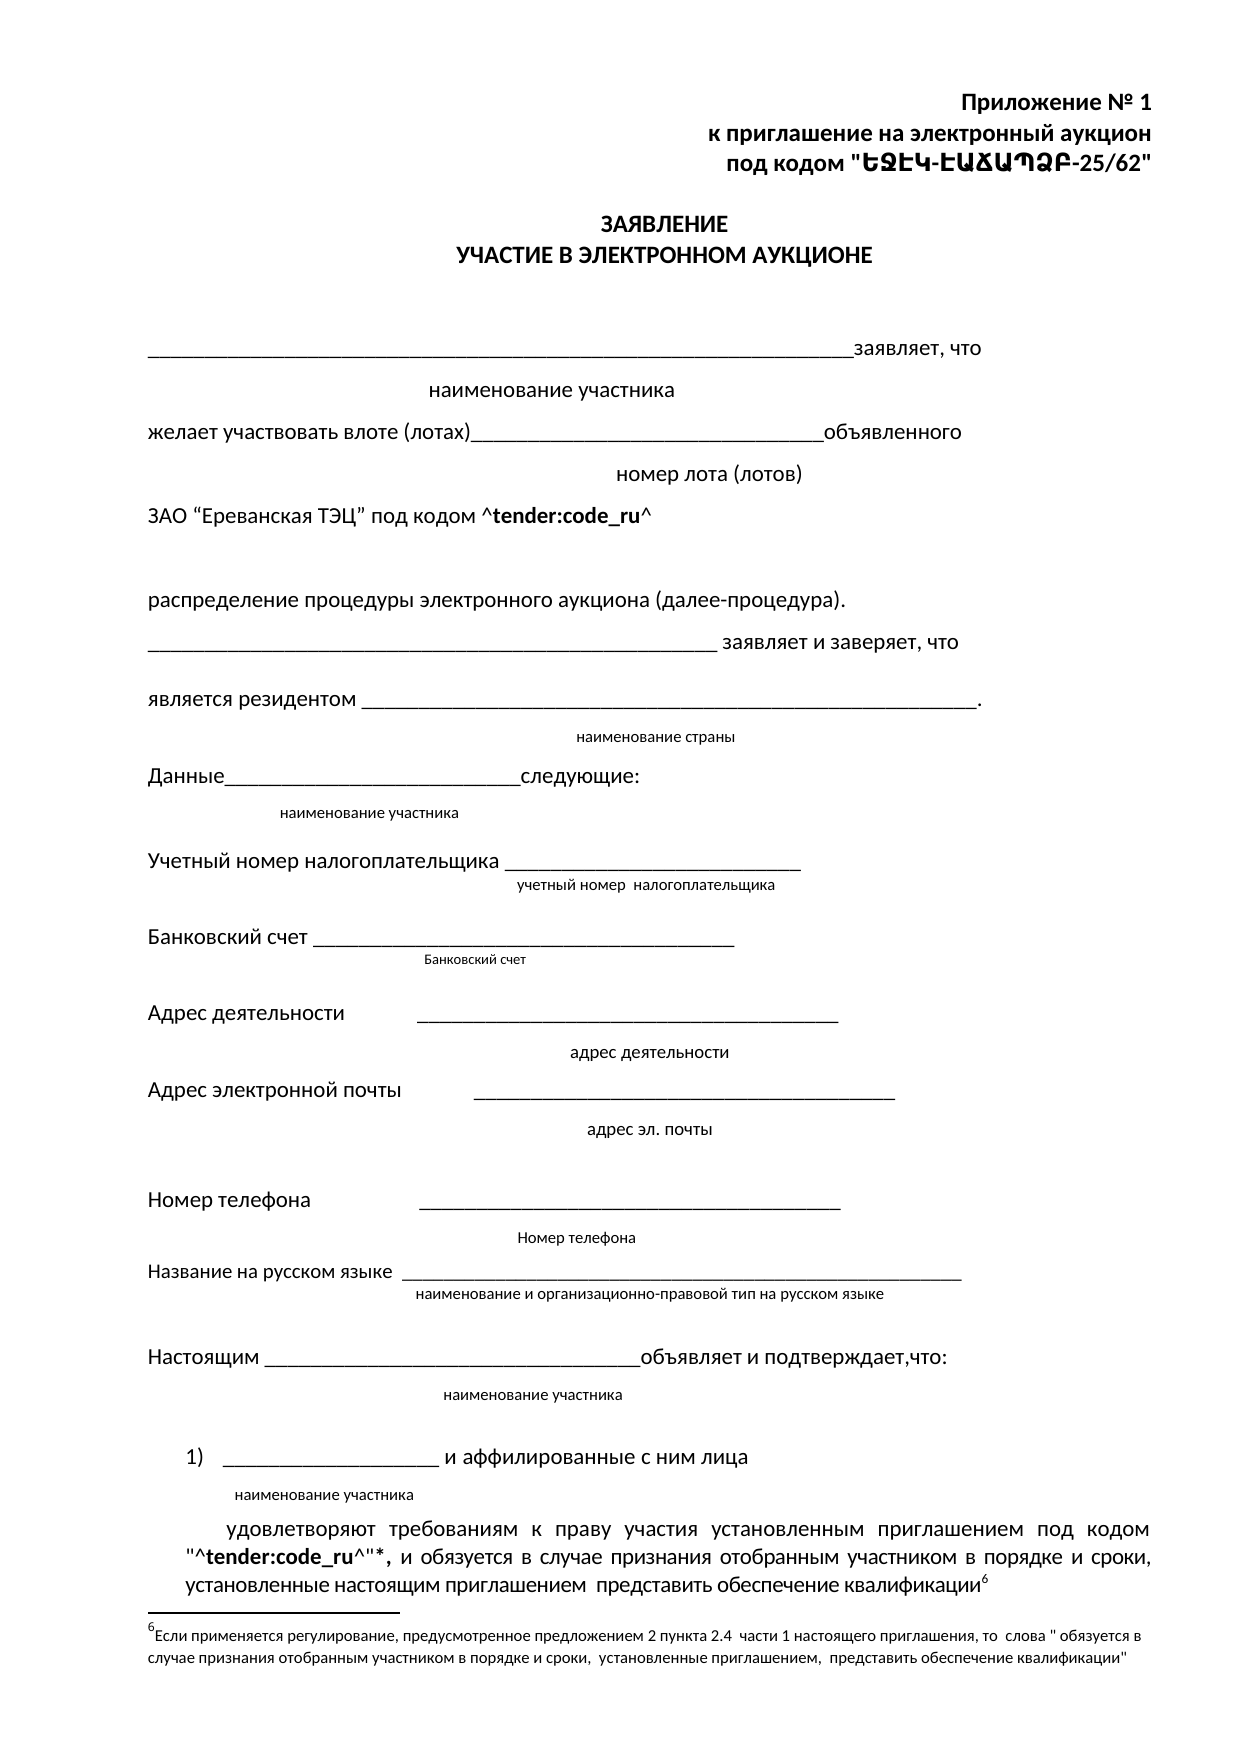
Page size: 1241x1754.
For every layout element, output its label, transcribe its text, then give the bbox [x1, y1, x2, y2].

text к приглашение на электронный аукцион [177, 117, 1152, 147]
text распределение процедуры электронного аукциона (далее-процедура). [148, 585, 1152, 613]
text Приложение № 1 [148, 86, 1152, 117]
text Номер телефона [517, 1227, 1152, 1248]
text номер лота (лотов) [606, 459, 1152, 487]
text адрес эл. почты [148, 1117, 1152, 1140]
text удовлетворяют требованиям к праву участия установленным приглашением под кодом "^tender:code_ru^"*, и обязуется в случае признания отобранным участником в порядке и сроки, установленные настоящим приглашением представить обеспечение квалификации [185, 1514, 1152, 1598]
text Настоящим _________________________________объявляет и подтверждает,что: [148, 1342, 1152, 1370]
text наименование участника [443, 1384, 1152, 1404]
text является резидентом ______________________________________________________. [148, 684, 1152, 713]
text наименование участника [148, 1484, 1152, 1504]
text Название на русском языке ______________________________________________________ [148, 1258, 1152, 1283]
text адрес деятельности [148, 1040, 1152, 1063]
text Номер телефона _____________________________________ [148, 1186, 1152, 1213]
text Данные__________________________следующие: [148, 761, 1152, 789]
text ______________________________________________________________заявляет, что [148, 333, 1152, 361]
text Адрес электронной почты _____________________________________ [148, 1075, 1152, 1103]
text Банковский счет _____________________________________ [148, 922, 1152, 950]
text учетный номер налогоплательщика [148, 874, 1152, 894]
text УЧАСТИЕ В ЭЛЕКТРОННОМ АУКЦИОНЕ [177, 239, 1152, 269]
text под кодом "ԵՋԷԿ-ԷԱՃԱՊՁԲ-25/62" [177, 147, 1152, 178]
text наименование страны [576, 727, 1152, 747]
text ЗАО “Ереванская ТЭЦ” под кодом ^tender:code_ru^ [148, 501, 1152, 529]
text Учетный номер налогоплательщика __________________________ [148, 846, 1152, 874]
text желает участвовать влоте (лотах)_______________________________объявленного [148, 417, 1152, 445]
text наименование участника [428, 375, 1152, 403]
text Адрес деятельности _____________________________________ [148, 998, 1152, 1026]
list ___________________ и аффилированные с ним лица [185, 1442, 1152, 1470]
text наименование участника [148, 803, 1152, 823]
text наименование и организационно-правовой тип на русском языке [148, 1283, 1152, 1304]
text Банковский счет [148, 950, 1152, 968]
text __________________________________________________ заявляет и заверяет, что [148, 627, 1152, 655]
text ЗАЯВЛЕНИЕ [177, 208, 1152, 239]
